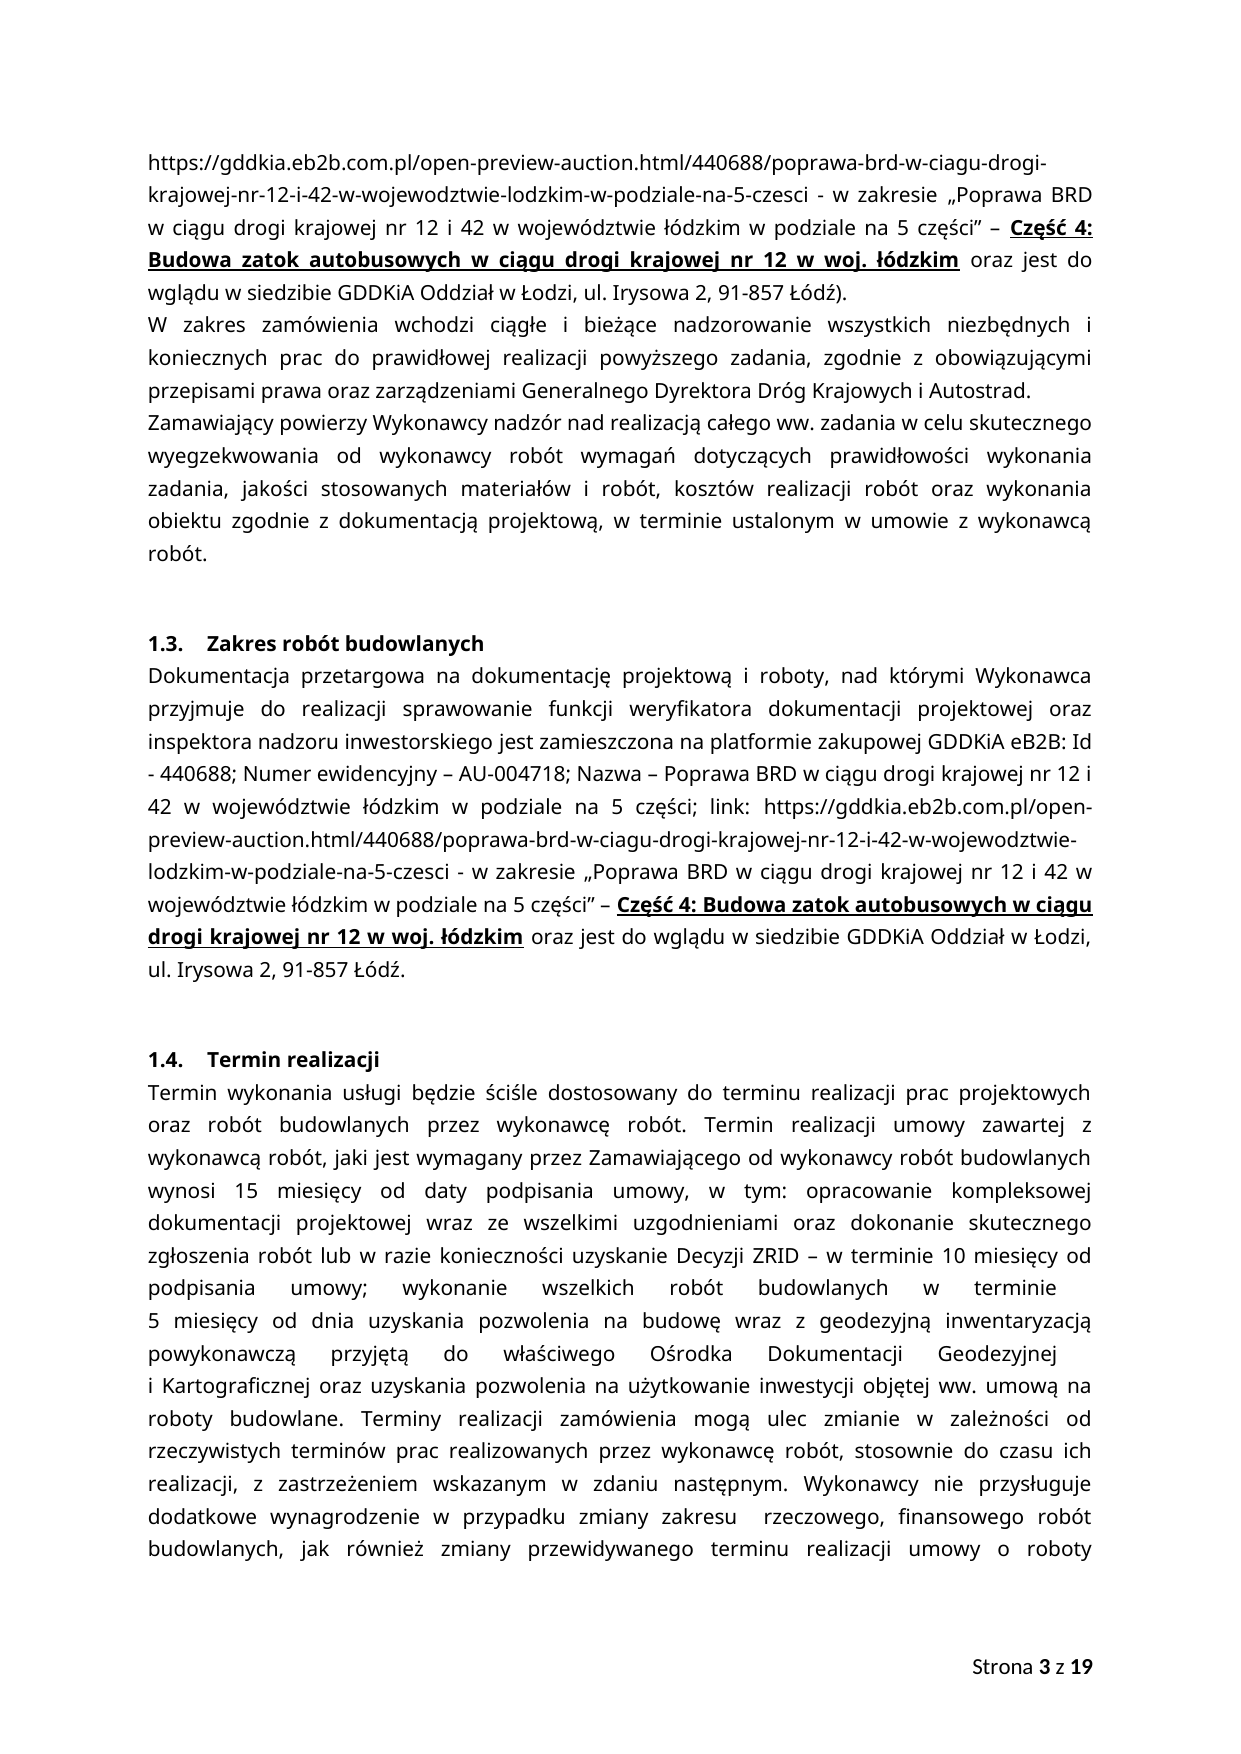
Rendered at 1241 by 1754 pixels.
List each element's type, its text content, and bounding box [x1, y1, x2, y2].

subtitle Termin realizacji [148, 1045, 1093, 1074]
text Dokumentacja przetargowa na dokumentację projektową i roboty, nad którymi Wykonawca przyjmuje do realizacji sprawowanie funkcji weryfikatora dokumentacji projektowej oraz inspektora nadzoru inwestorskiego jest zamieszczona na platformie zakupowej GDDKiA eB2B: Id - 440688; Numer ewidencyjny – AU-004718; Nazwa – Poprawa BRD w ciągu drogi krajowej nr 12 i 42 w województwie łódzkim w podziale na 5 części; link: https://gddkia.eb2b.com.pl/open-preview-auction.html/440688/poprawa-brd-w-ciagu-drogi-krajowej-nr-12-i-42-w-wojewodztwie-lodzkim-w-podziale-na-5-czesci - w zakresie „Poprawa BRD w ciągu drogi krajowej nr 12 i 42 w województwie łódzkim w podziale na 5 części” – Część 4: Budowa zatok autobusowych w ciągu drogi krajowej nr 12 w woj. łódzkim oraz jest do wglądu w siedzibie GDDKiA Oddział w Łodzi, ul. Irysowa 2, 91-857 Łódź. [148, 662, 1093, 983]
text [148, 1078, 1093, 1563]
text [148, 148, 1093, 306]
text W zakres zamówienia wchodzi ciągłe i bieżące nadzorowanie wszystkich niezbędnych i koniecznych prac do prawidłowej realizacji powyższego zadania, zgodnie z obowiązującymi przepisami prawa oraz zarządzeniami Generalnego Dyrektora Dróg Krajowych i Autostrad. [148, 311, 1093, 404]
subtitle Zakres robót budowlanych [148, 629, 1093, 657]
text Zamawiający powierzy Wykonawcy nadzór nad realizacją całego ww. zadania w celu skutecznego wyegzekwowania od wykonawcy robót wymagań dotyczących prawidłowości wykonania zadania, jakości stosowanych materiałów i robót, kosztów realizacji robót oraz wykonania obiektu zgodnie z dokumentacją projektową, w terminie ustalonym w umowie z wykonawcą robót. [148, 408, 1093, 567]
